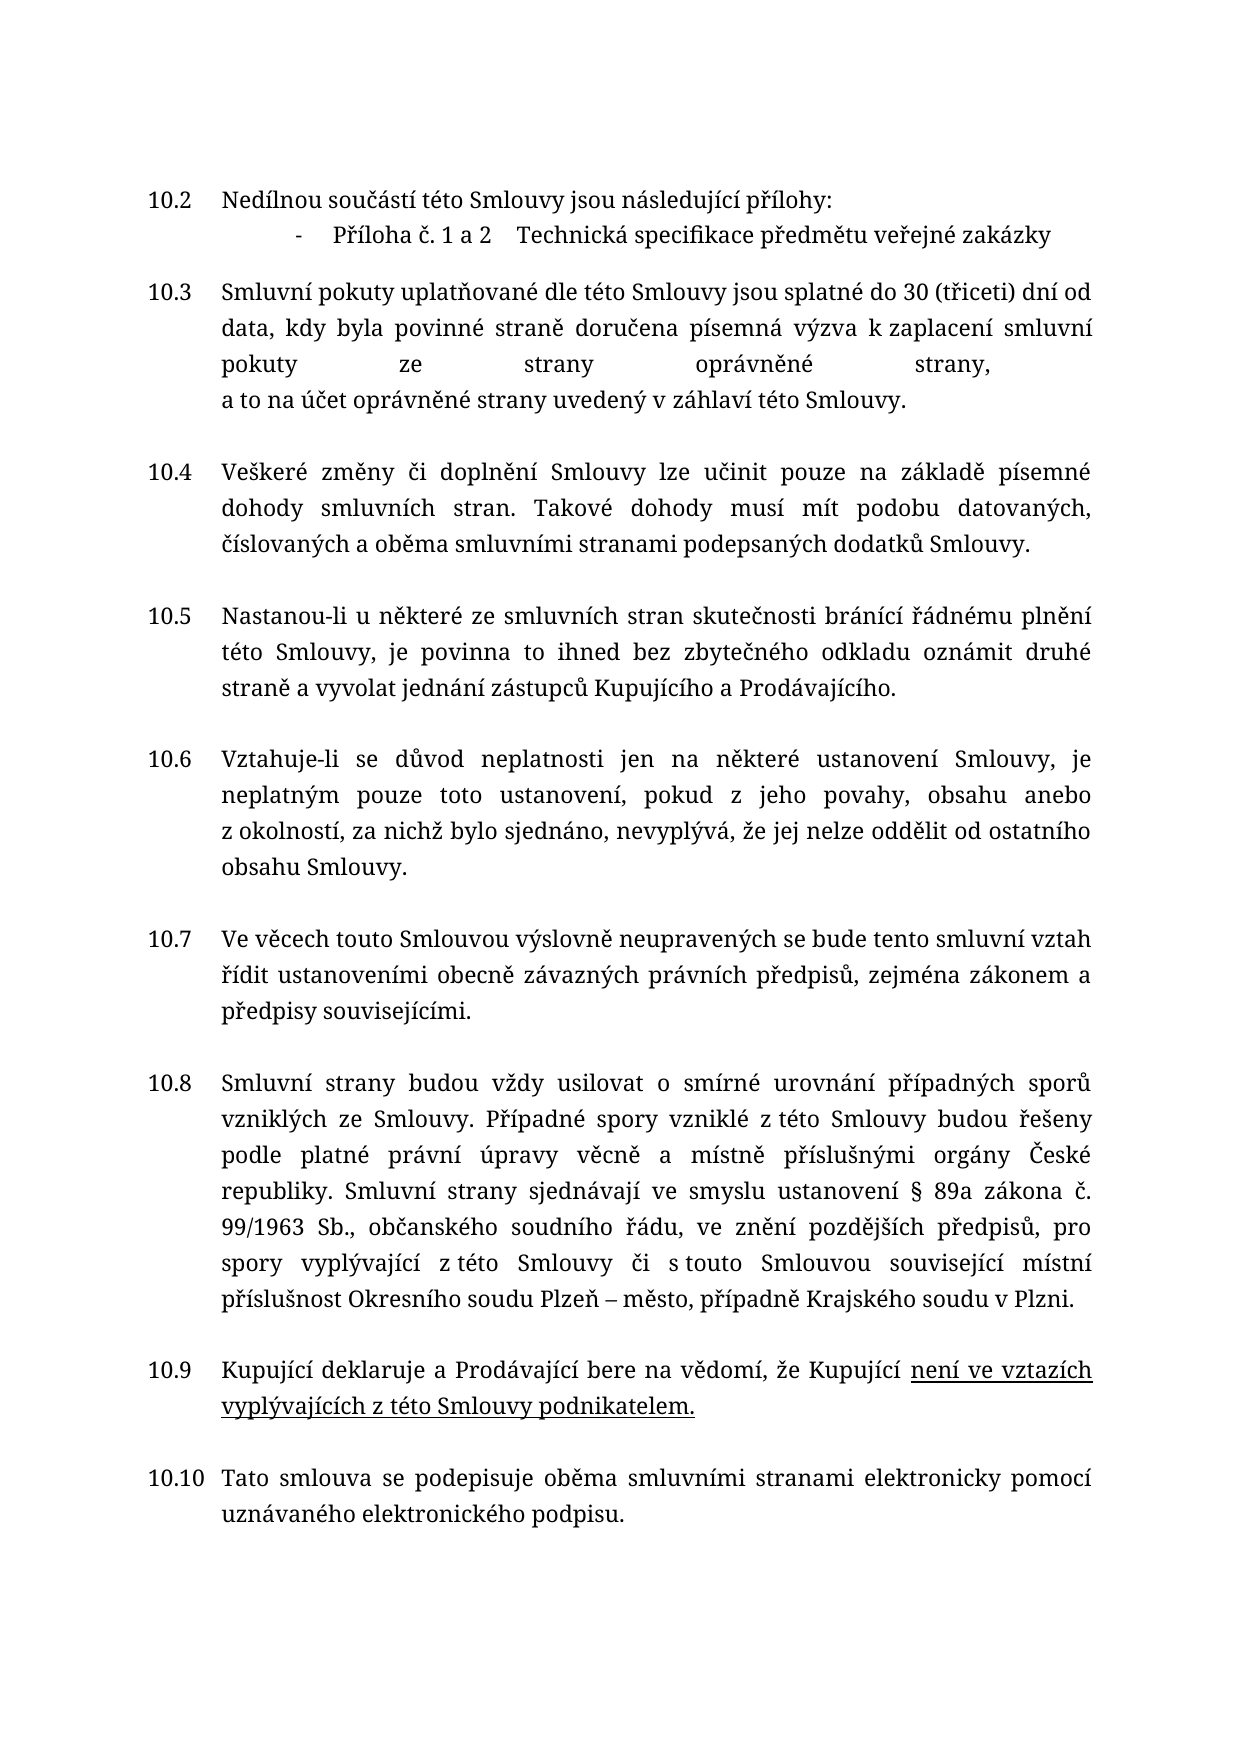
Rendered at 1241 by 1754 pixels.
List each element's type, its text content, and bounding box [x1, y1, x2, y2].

text 10.6 Vztahuje-li se důvod neplatnosti jen na některé ustanovení Smlouvy, je neplatným pouze toto ustanovení, pokud z jeho povahy, obsahu anebo z okolností, za nichž bylo sjednáno, nevyplývá, že jej nelze oddělit od ostatního obsahu Smlouvy. [148, 743, 1093, 882]
list Příloha č. 1 a 2 Technická specifikace předmětu veřejné zakázky [295, 219, 1093, 251]
text 10.8 Smluvní strany budou vždy usilovat o smírné urovnání případných sporů vzniklých ze Smlouvy. Případné spory vzniklé z této Smlouvy budou řešeny podle platné právní úpravy věcně a místně příslušnými orgány České republiky. Smluvní strany sjednávají ve smyslu ustanovení § 89a zákona č. 99/1963 Sb., občanského soudního řádu, ve znění pozdějších předpisů, pro spory vyplývající z této Smlouvy či s touto Smlouvou související místní příslušnost Okresního soudu Plzeň – město, případně Krajského soudu v Plzni. [148, 1067, 1093, 1314]
text 10.10 Tato smlouva se podepisuje oběma smluvními stranami elektronicky pomocí uznávaného elektronického podpisu. [148, 1462, 1093, 1529]
text 10.9 Kupující deklaruje a Prodávající bere na vědomí, že Kupující není ve vztazích vyplývajících z této Smlouvy podnikatelem. [148, 1354, 1093, 1422]
text 10.2 Nedílnou součástí této Smlouvy jsou následující přílohy: [148, 183, 1093, 215]
text 10.5 Nastanou-li u některé ze smluvních stran skutečnosti bránící řádnému plnění této Smlouvy, je povinna to ihned bez zbytečného odkladu oznámit druhé straně a vyvolat jednání zástupců Kupujícího a Prodávajícího. [148, 600, 1093, 703]
text 10.7 Ve věcech touto Smlouvou výslovně neupravených se bude tento smluvní vztah řídit ustanoveními obecně závazných právních předpisů, zejména zákonem a předpisy souvisejícími. [148, 923, 1093, 1026]
text 10.4 Veškeré změny či doplnění Smlouvy lze učinit pouze na základě písemné dohody smluvních stran. Takové dohody musí mít podobu datovaných, číslovaných a oběma smluvními stranami podepsaných dodatků Smlouvy. [148, 456, 1093, 559]
text 10.3 Smluvní pokuty uplatňované dle této Smlouvy jsou splatné do 30 (třiceti) dní od data, kdy byla povinné straně doručena písemná výzva k zaplacení smluvní pokuty ze strany oprávněné strany, a to na účet oprávněné strany uvedený v záhlaví této Smlouvy. [148, 276, 1093, 415]
